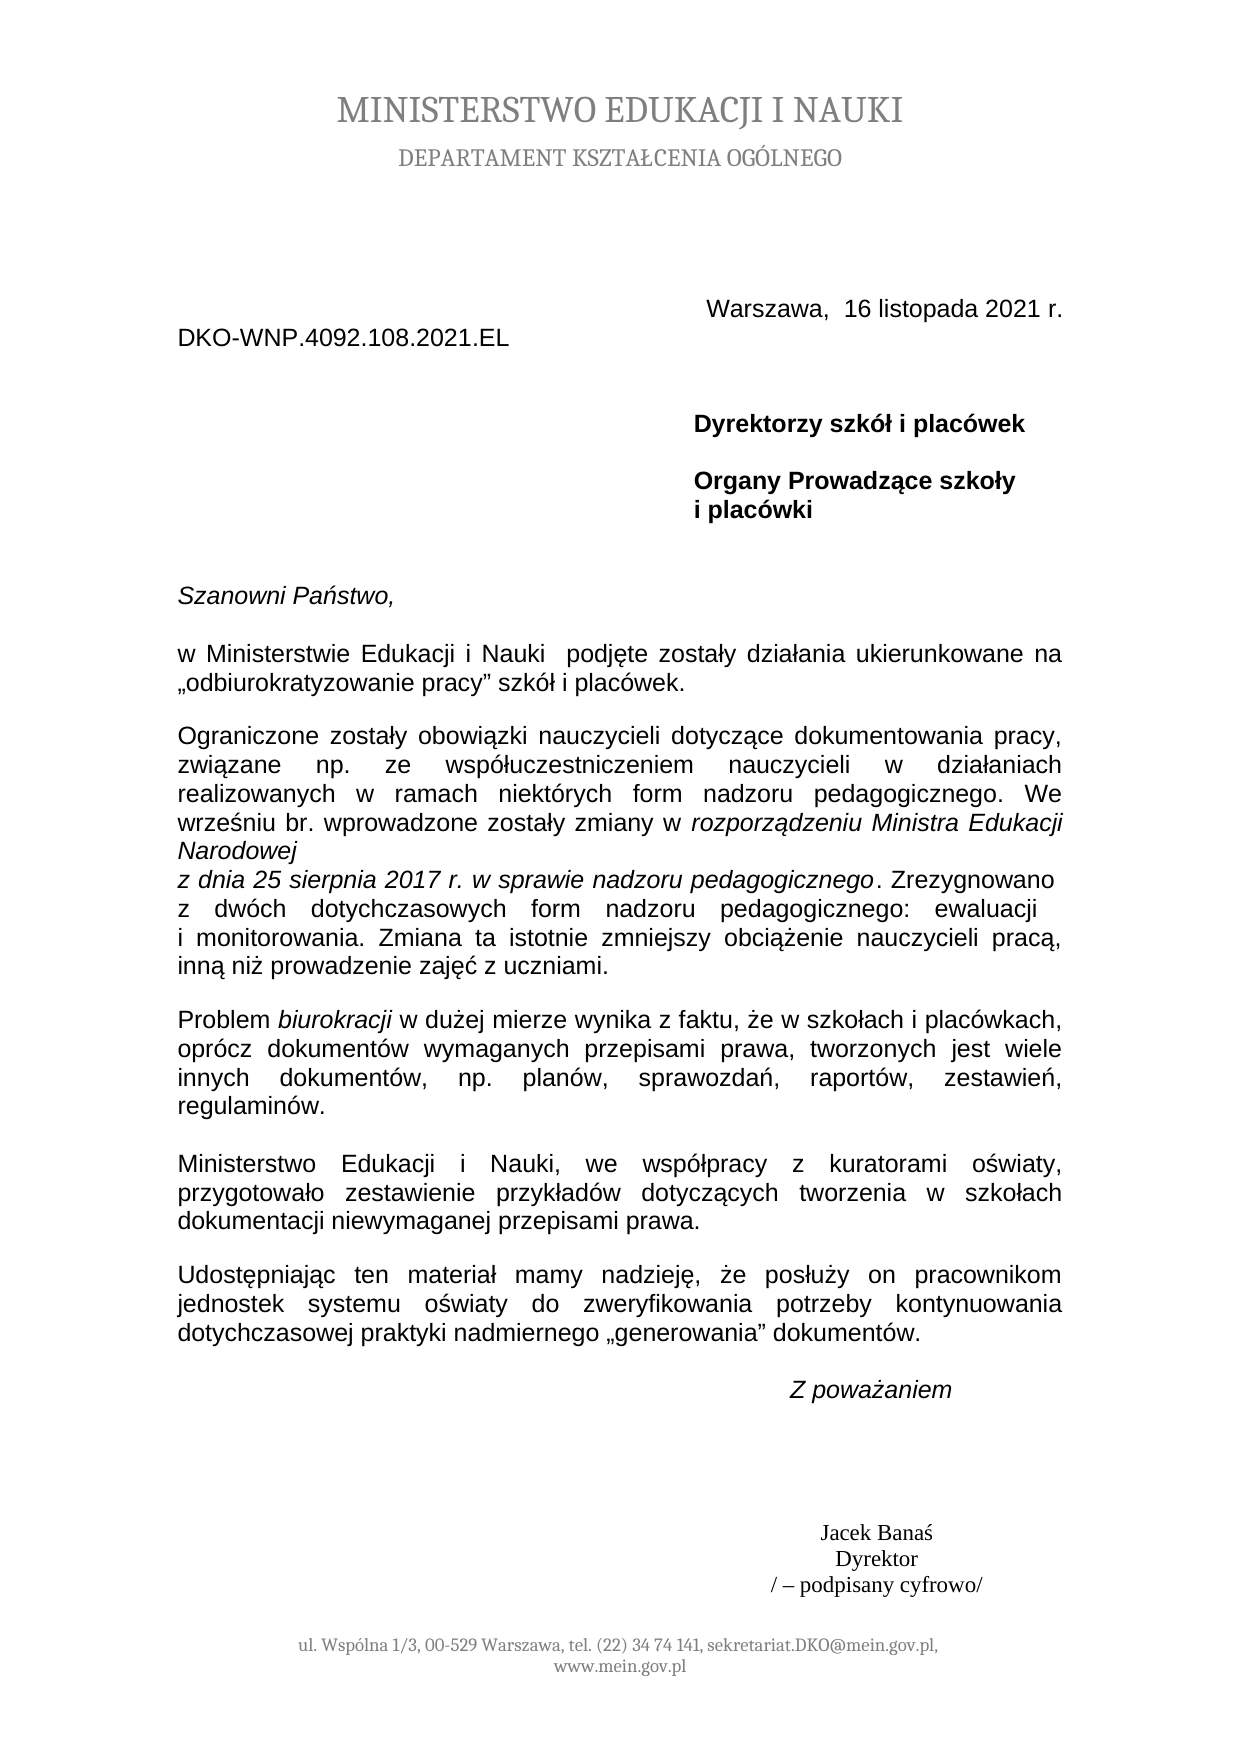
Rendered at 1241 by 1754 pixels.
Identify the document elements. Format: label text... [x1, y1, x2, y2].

text Dyrektorzy szkół i placówek [693, 409, 1063, 437]
text Udostępniając ten materiał mamy nadzieję, że posłuży on pracownikom jednostek systemu oświaty do zweryfikowania potrzeby kontynuowania dotychczasowej praktyki nadmiernego „generowania” dokumentów. [177, 1260, 1063, 1346]
text w Ministerstwie Edukacji i Nauki podjęte zostały działania ukierunkowane na „odbiurokratyzowanie pracy” szkół i placówek. [177, 639, 1063, 696]
text Ministerstwo Edukacji i Nauki, we współpracy z kuratorami oświaty, przygotowało zestawienie przykładów dotyczących tworzenia w szkołach dokumentacji niewymaganej przepisami prawa. [177, 1149, 1063, 1235]
text Szanowni Państwo, [177, 581, 1063, 610]
text Ograniczone zostały obowiązki nauczycieli dotyczące dokumentowania pracy, związane np. ze współuczestniczeniem nauczycieli w działaniach realizowanych w ramach niektórych form nadzoru pedagogicznego. We wrześniu br. wprowadzone zostały zmiany w rozporządzeniu Ministra Edukacji Narodowej z dnia 25 sierpnia 2017 r. w sprawie nadzoru pedagogicznego. Zrezygnowano z dwóch dotychczasowych form nadzoru pedagogicznego: ewaluacji i monitorowania. Zmiana ta istotnie zmniejszy obciążenie nauczycieli pracą, inną niż prowadzenie zajęć z uczniami. [177, 721, 1063, 980]
text Organy Prowadzące szkoły i placówki [693, 466, 1063, 524]
text Warszawa, 16 listopada 2021 r. [177, 294, 1063, 322]
text Z poważaniem [664, 1375, 1078, 1404]
text DKO-WNP.4092.108.2021.EL [177, 322, 1063, 351]
text Problem biurokracji w dużej mierze wynika z faktu, że w szkołach i placówkach, oprócz dokumentów wymaganych przepisami prawa, tworzonych jest wiele innych dokumentów, np. planów, sprawozdań, raportów, zestawień, regulaminów. [177, 1005, 1063, 1120]
